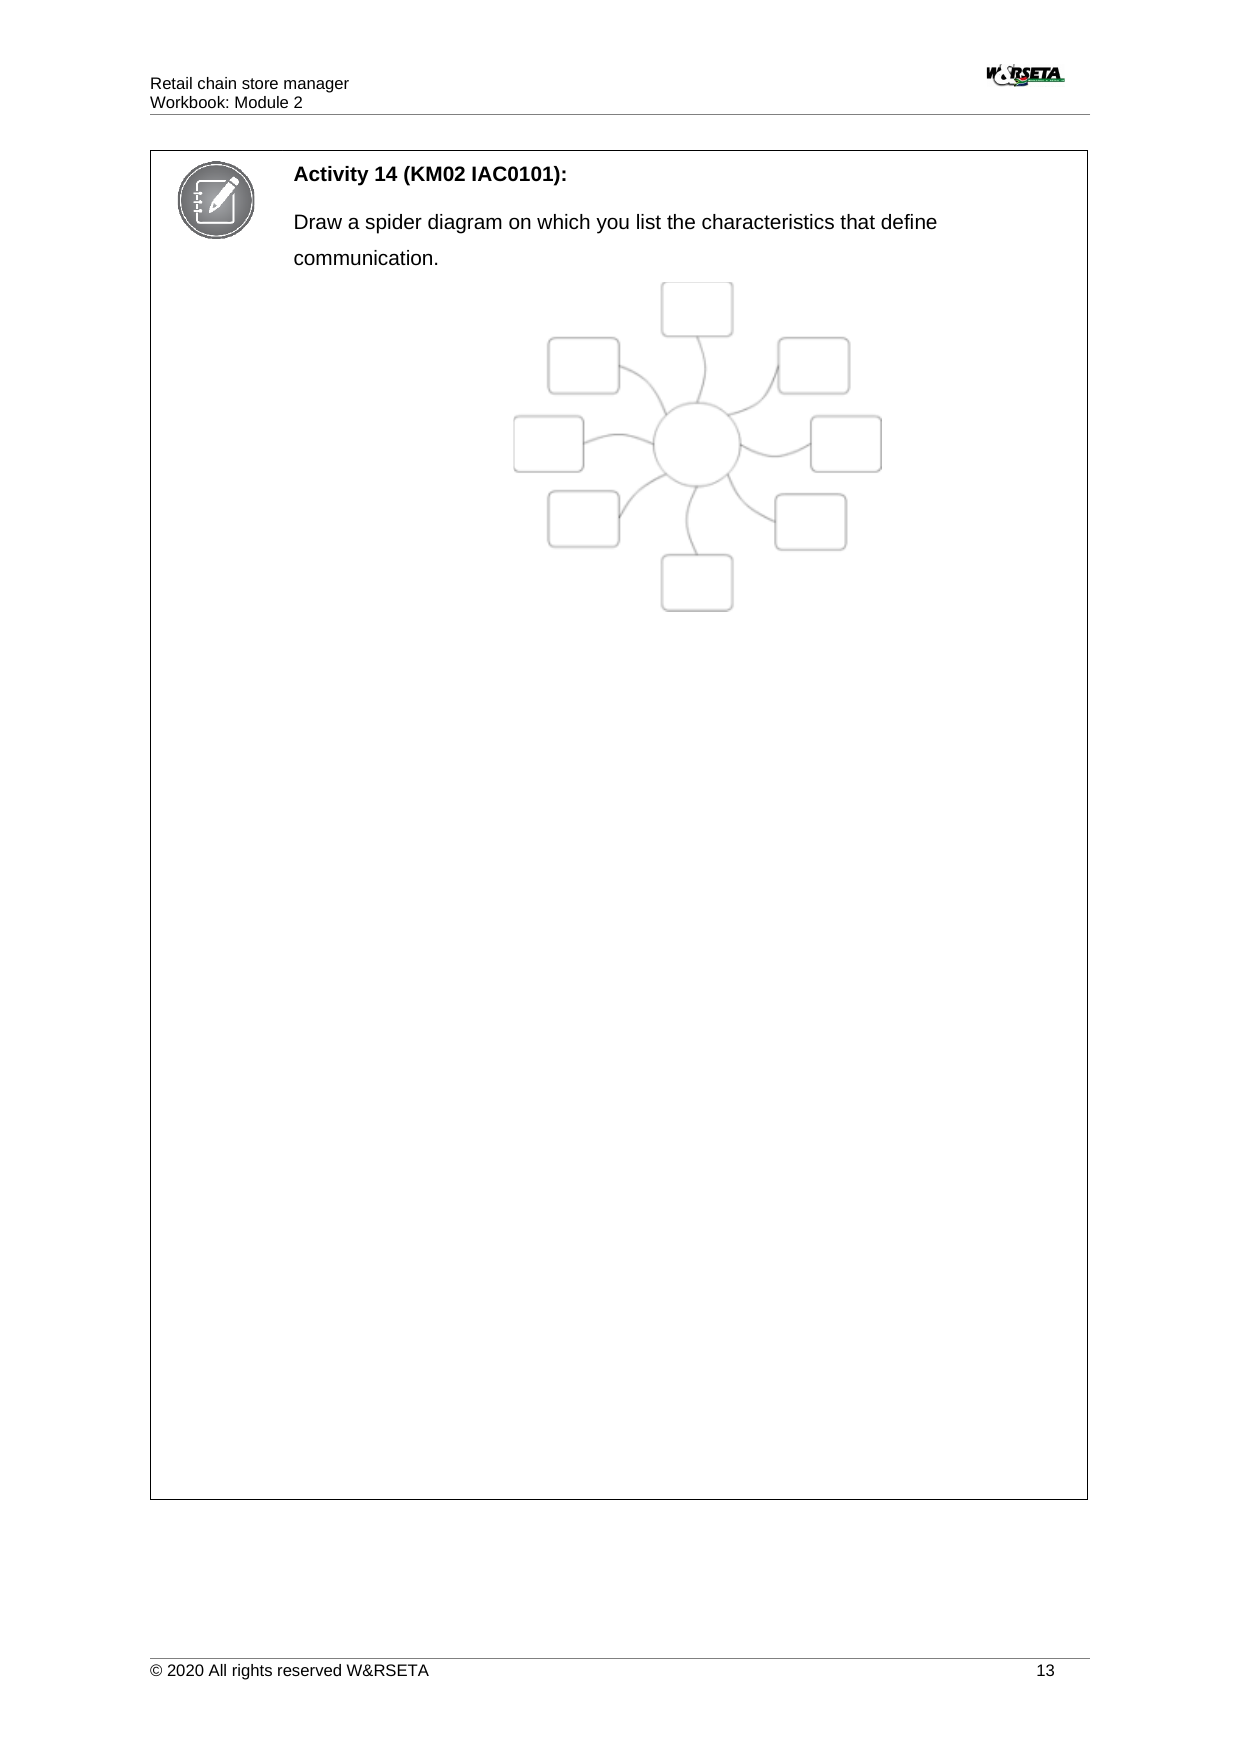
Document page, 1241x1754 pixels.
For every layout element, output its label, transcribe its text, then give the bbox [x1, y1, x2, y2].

table_header Activity 14 (KM02 IAC0101): Draw a spider diagram on which you list the characteristics that define communication. [283, 151, 1087, 1498]
picture [986, 64, 1065, 87]
picture [177, 161, 255, 239]
picture [513, 282, 882, 612]
table_header [151, 151, 281, 1498]
